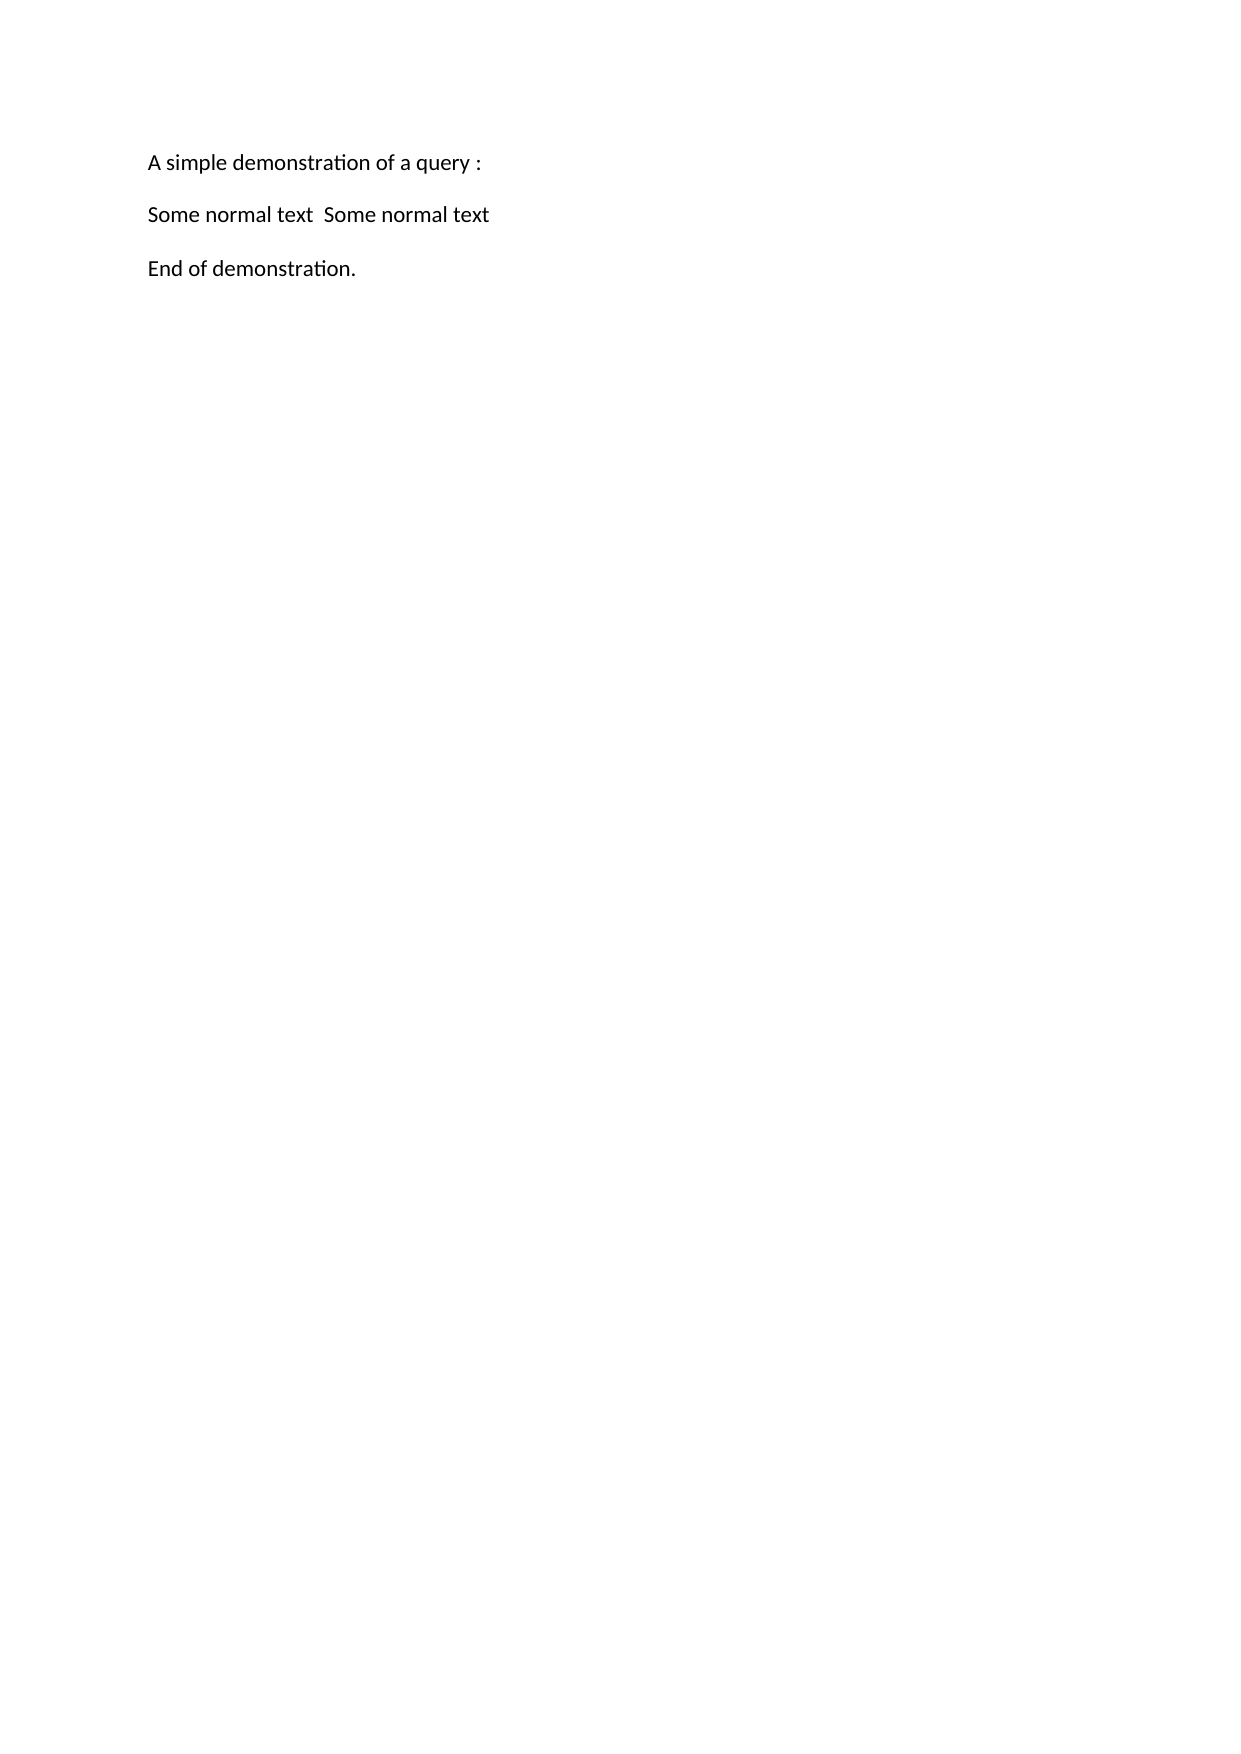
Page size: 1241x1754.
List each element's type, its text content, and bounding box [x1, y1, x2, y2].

text Some normal text Some normal text [148, 201, 1093, 229]
text End of demonstration. [148, 254, 1093, 282]
text A simple demonstration of a query : [148, 148, 1093, 176]
